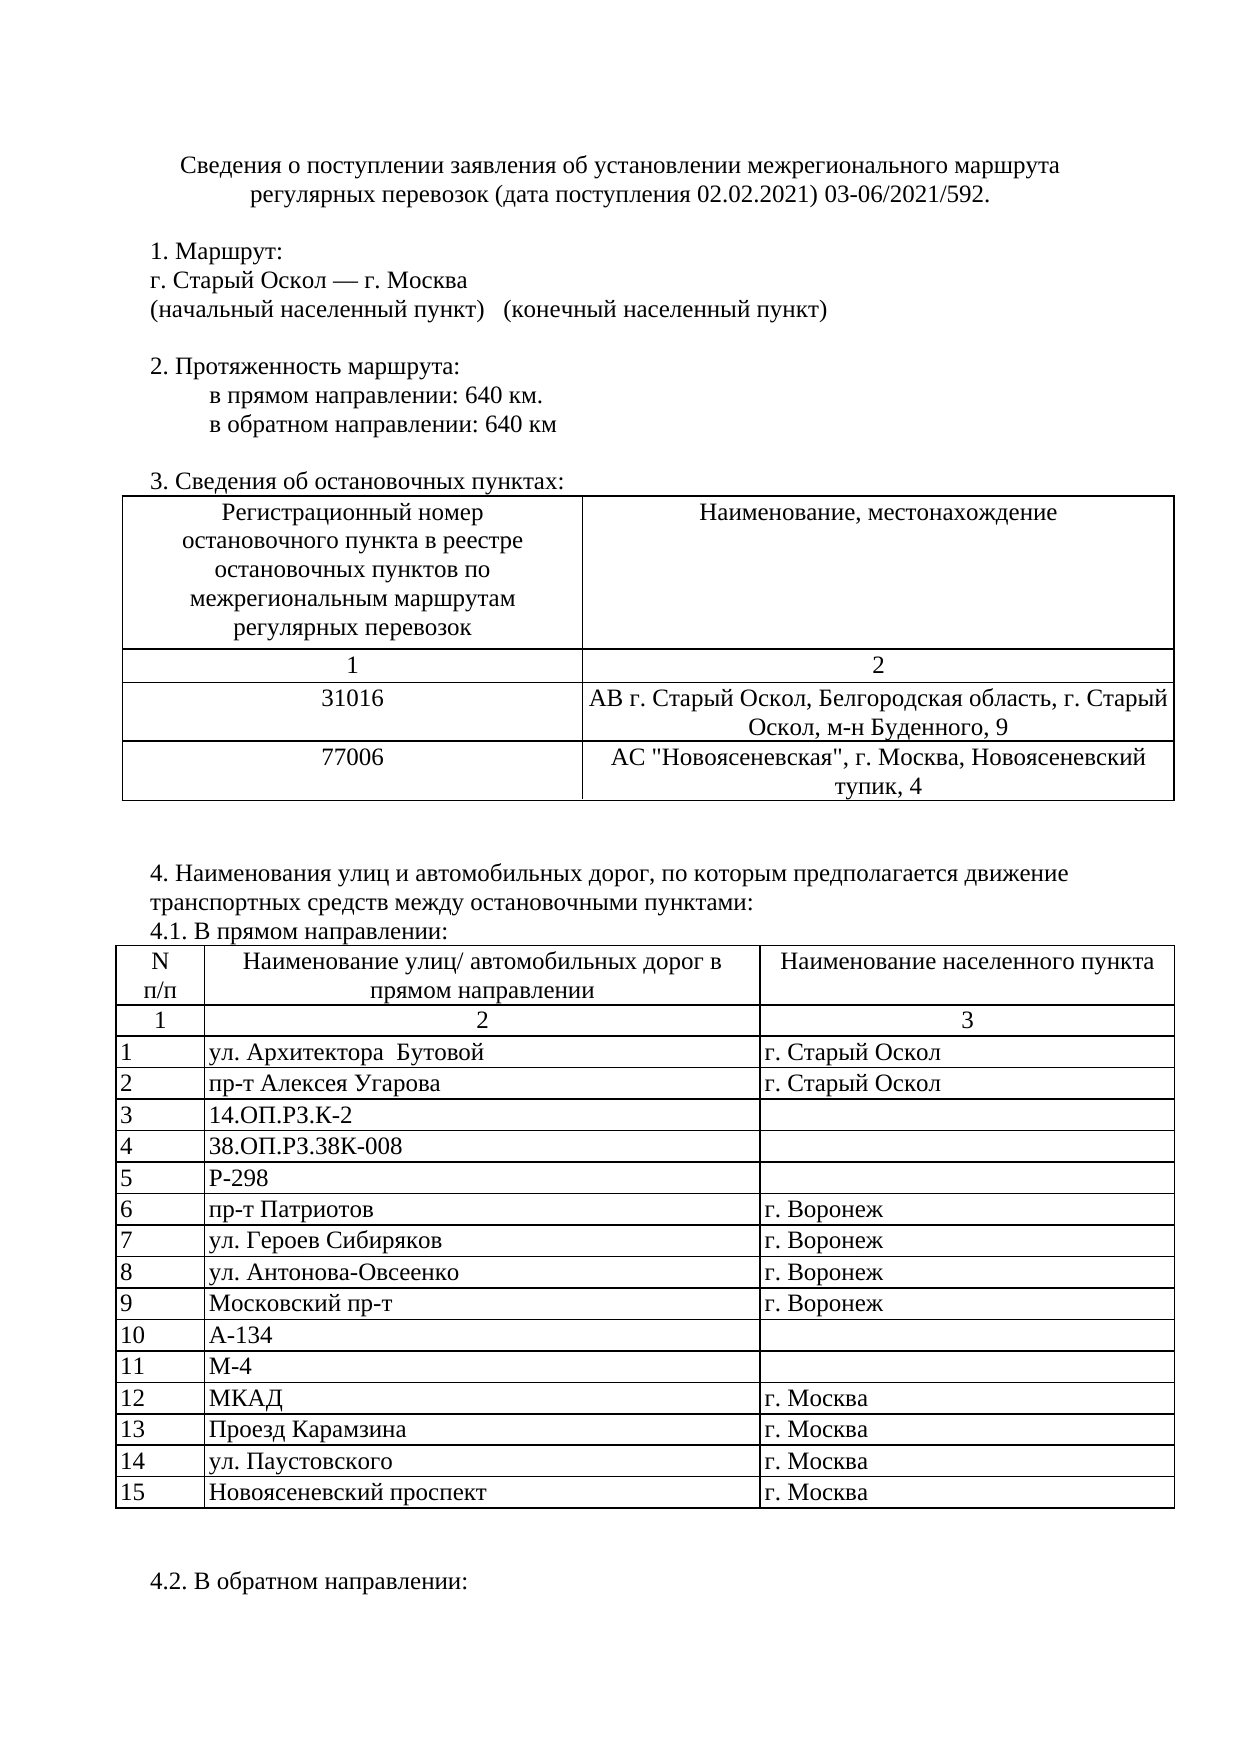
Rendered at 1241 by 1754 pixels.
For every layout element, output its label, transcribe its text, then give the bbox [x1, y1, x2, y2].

table_cell г. Старый Оскол [761, 1068, 1174, 1098]
table_cell 12 [117, 1383, 204, 1413]
text 4. Наименования улиц и автомобильных дорог, по которым предполагается движение транспортных средств между остановочными пунктами: [150, 858, 1090, 916]
table_cell [761, 1320, 1174, 1350]
table_cell 6 [117, 1194, 204, 1224]
text г. Старый Оскол — г. Москва [150, 265, 1090, 294]
table_cell 77006 [123, 742, 582, 799]
table_cell 10 [117, 1320, 204, 1350]
table_cell ул. Антонова-Овсеенко [205, 1257, 759, 1287]
table_cell 4 [117, 1131, 204, 1161]
table_cell 3 [117, 1100, 204, 1130]
table_cell г. Москва [761, 1446, 1174, 1476]
table_cell 14.ОП.РЗ.К-2 [205, 1100, 759, 1130]
table_cell 15 [117, 1477, 204, 1507]
table_cell [761, 1131, 1174, 1161]
text в прямом направлении: 640 км. [150, 380, 1090, 409]
table_header Регистрационный номер остановочного пункта в реестре остановочных пунктов по межрегиональным маршрутам регулярных перевозок [123, 497, 582, 648]
table_cell 38.ОП.РЗ.38К-008 [205, 1131, 759, 1161]
table_cell Проезд Карамзина [205, 1415, 759, 1444]
table_cell [761, 1163, 1174, 1193]
table_cell г. Москва [761, 1477, 1174, 1507]
table_cell г. Воронеж [761, 1226, 1174, 1256]
table_cell 2 [205, 1006, 759, 1035]
table_header Наименование, местонахождение [583, 497, 1173, 648]
table_cell М-4 [205, 1352, 759, 1381]
text 4.1. В прямом направлении: [150, 916, 1090, 945]
table_cell 3 [761, 1006, 1174, 1035]
text 2. Протяженность маршрута: [150, 351, 1090, 380]
table_cell Р-298 [205, 1163, 759, 1193]
text 4.2. В обратном направлении: [150, 1566, 1090, 1595]
table_cell АВ г. Старый Оскол, Белгородская область, г. Старый Оскол, м-н Буденного, 9 [583, 683, 1173, 740]
table_header N п/п [117, 946, 204, 1004]
table_cell 1 [117, 1006, 204, 1035]
table_cell г. Воронеж [761, 1257, 1174, 1287]
table_cell 8 [117, 1257, 204, 1287]
table_cell Московский пр-т [205, 1289, 759, 1318]
table_cell 7 [117, 1226, 204, 1256]
table_header Наименование улиц/ автомобильных дорог в прямом направлении [205, 946, 759, 1004]
table_cell АС "Новоясеневская", г. Москва, Новоясеневский тупик, 4 [583, 742, 1173, 799]
table_cell 1 [117, 1037, 204, 1067]
table_cell 9 [117, 1289, 204, 1318]
table_cell 1 [123, 650, 582, 681]
table_cell 13 [117, 1415, 204, 1444]
table_cell ул. Паустовского [205, 1446, 759, 1476]
text Сведения о поступлении заявления об установлении межрегионального маршрута регулярных перевозок (дата поступления 02.02.2021) 03-06/2021/592. [150, 150, 1090, 207]
table_cell ул. Архитектора Бутовой [205, 1037, 759, 1067]
table_cell 2 [583, 650, 1173, 681]
table_header Наименование населенного пункта [761, 946, 1174, 1004]
table_cell г. Москва [761, 1415, 1174, 1444]
table_cell г. Москва [761, 1383, 1174, 1413]
table_cell ул. Героев Сибиряков [205, 1226, 759, 1256]
table_cell 31016 [123, 683, 582, 740]
table_cell пр-т Патриотов [205, 1194, 759, 1224]
table_cell 11 [117, 1352, 204, 1381]
text 1. Маршрут: [150, 236, 1090, 265]
table_cell г. Воронеж [761, 1289, 1174, 1318]
table_cell г. Воронеж [761, 1194, 1174, 1224]
table_cell [761, 1352, 1174, 1381]
text 3. Сведения об остановочных пунктах: [150, 466, 1090, 495]
table_cell МКАД [205, 1383, 759, 1413]
table_cell [761, 1100, 1174, 1130]
table_cell 2 [117, 1068, 204, 1098]
table_cell 14 [117, 1446, 204, 1476]
table_cell Новоясеневский проспект [205, 1477, 759, 1507]
text в обратном направлении: 640 км [150, 409, 1090, 437]
text (начальный населенный пункт) (конечный населенный пункт) [150, 294, 1090, 322]
table_cell пр-т Алексея Угарова [205, 1068, 759, 1098]
table_cell 5 [117, 1163, 204, 1193]
table_cell А-134 [205, 1320, 759, 1350]
table_cell г. Старый Оскол [761, 1037, 1174, 1067]
